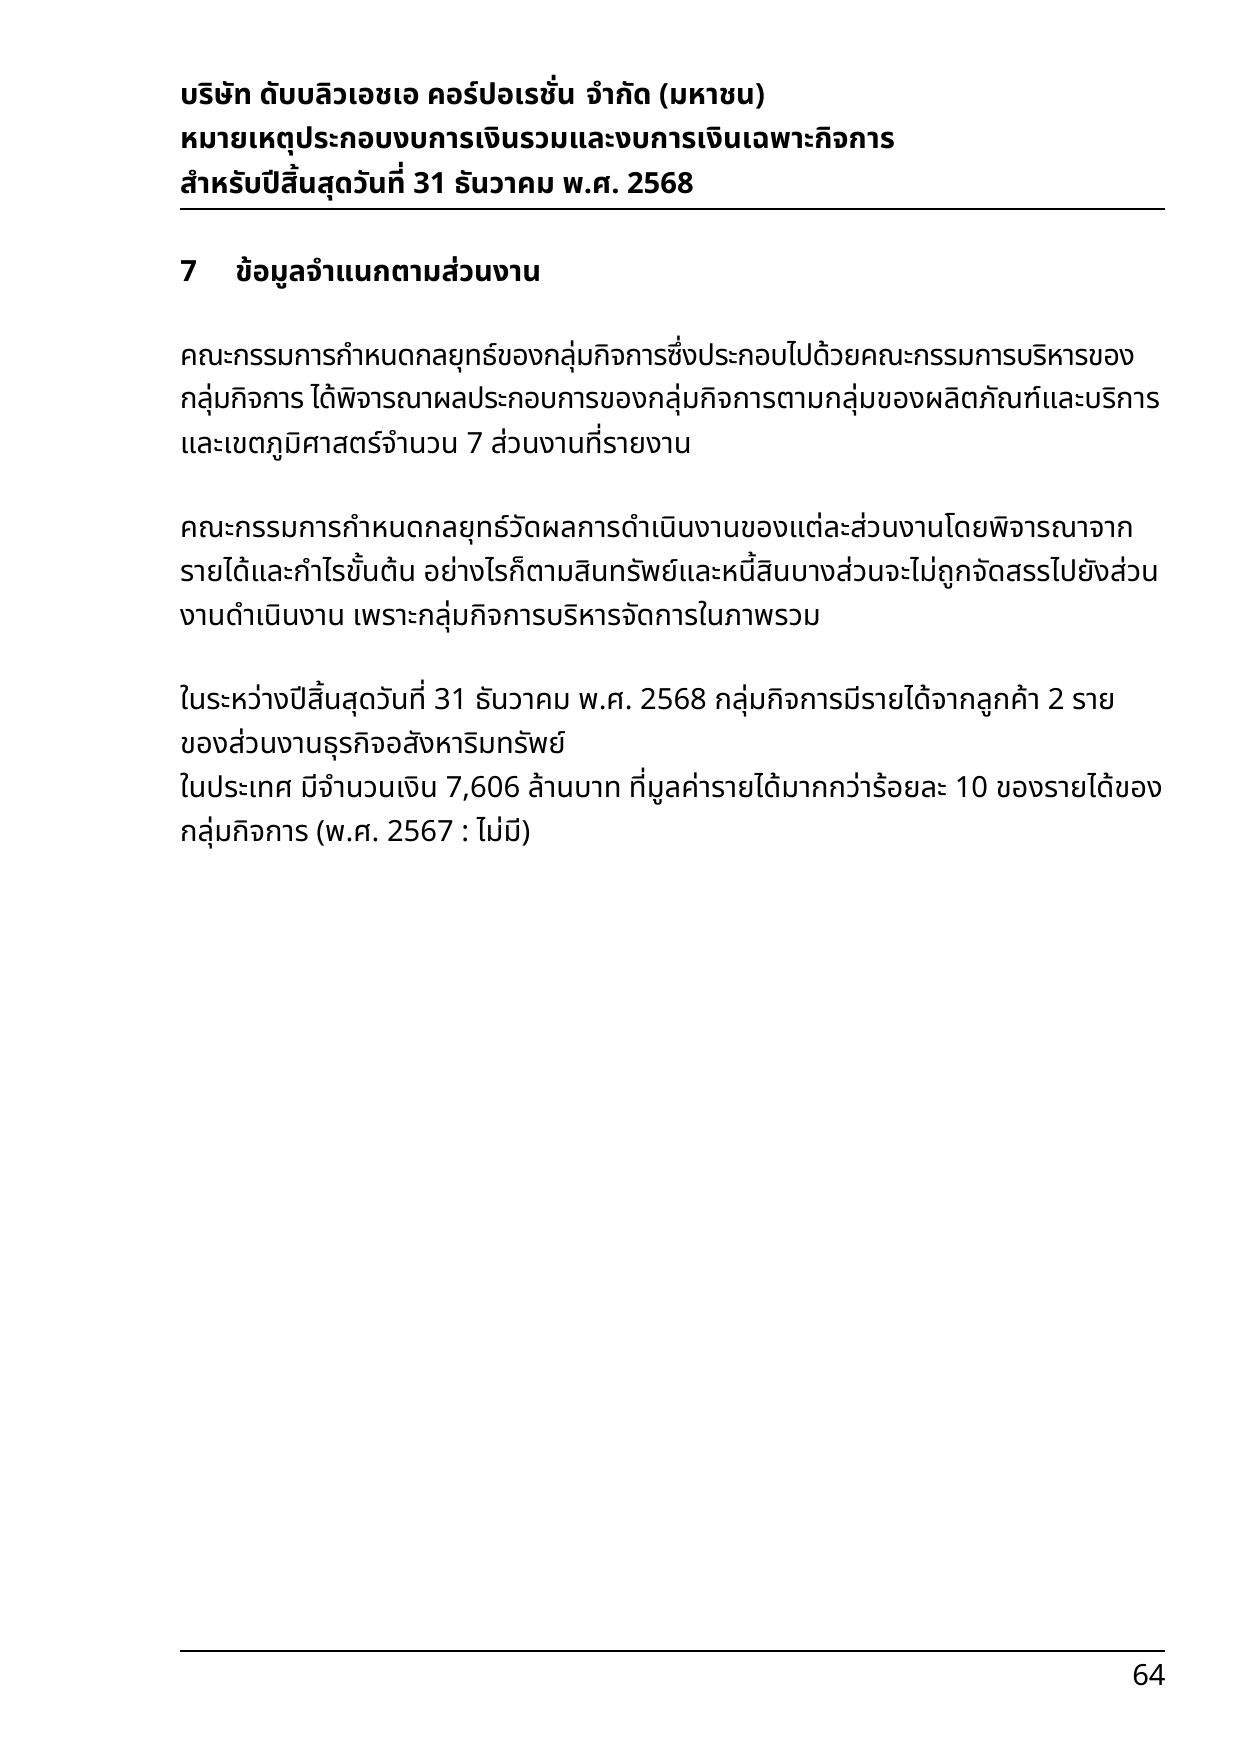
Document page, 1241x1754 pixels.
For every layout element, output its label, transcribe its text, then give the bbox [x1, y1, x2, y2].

table_header 7 ข้อมูลจำแนกตามส่วนงาน [180, 250, 1165, 294]
text ในระหว่างปีสิ้นสุดวันที่ 31 ธันวาคม พ.ศ. 2568 กลุ่มกิจการมีรายได้จากลูกค้า 2 ราย ของส่วนงานธุรกิจอสังหาริมทรัพย์ ในประเทศ มีจำนวนเงิน 7,606 ล้านบาท ที่มูลค่ารายได้มากกว่าร้อยละ 10 ของรายได้ของกลุ่มกิจการ (พ.ศ. 2567 : ไม่มี) [180, 678, 1165, 855]
text คณะกรรมการกำหนดกลยุทธ์ของกลุ่มกิจการซึ่งประกอบไปด้วยคณะกรรมการบริหารของกลุ่มกิจการ ได้พิจารณาผลประกอบการของกลุ่มกิจการตามกลุ่มของผลิตภัณฑ์และบริการ และเขตภูมิศาสตร์จำนวน 7 ส่วนงานที่รายงาน [180, 334, 1165, 466]
text คณะกรรมการกำหนดกลยุทธ์วัดผลการดำเนินงานของแต่ละส่วนงานโดยพิจารณาจากรายได้และกำไรขั้นต้น อย่างไรก็ตามสินทรัพย์และหนี้สินบางส่วนจะไม่ถูกจัดสรรไปยังส่วนงานดำเนินงาน เพราะกลุ่มกิจการบริหารจัดการในภาพรวม [180, 506, 1165, 638]
